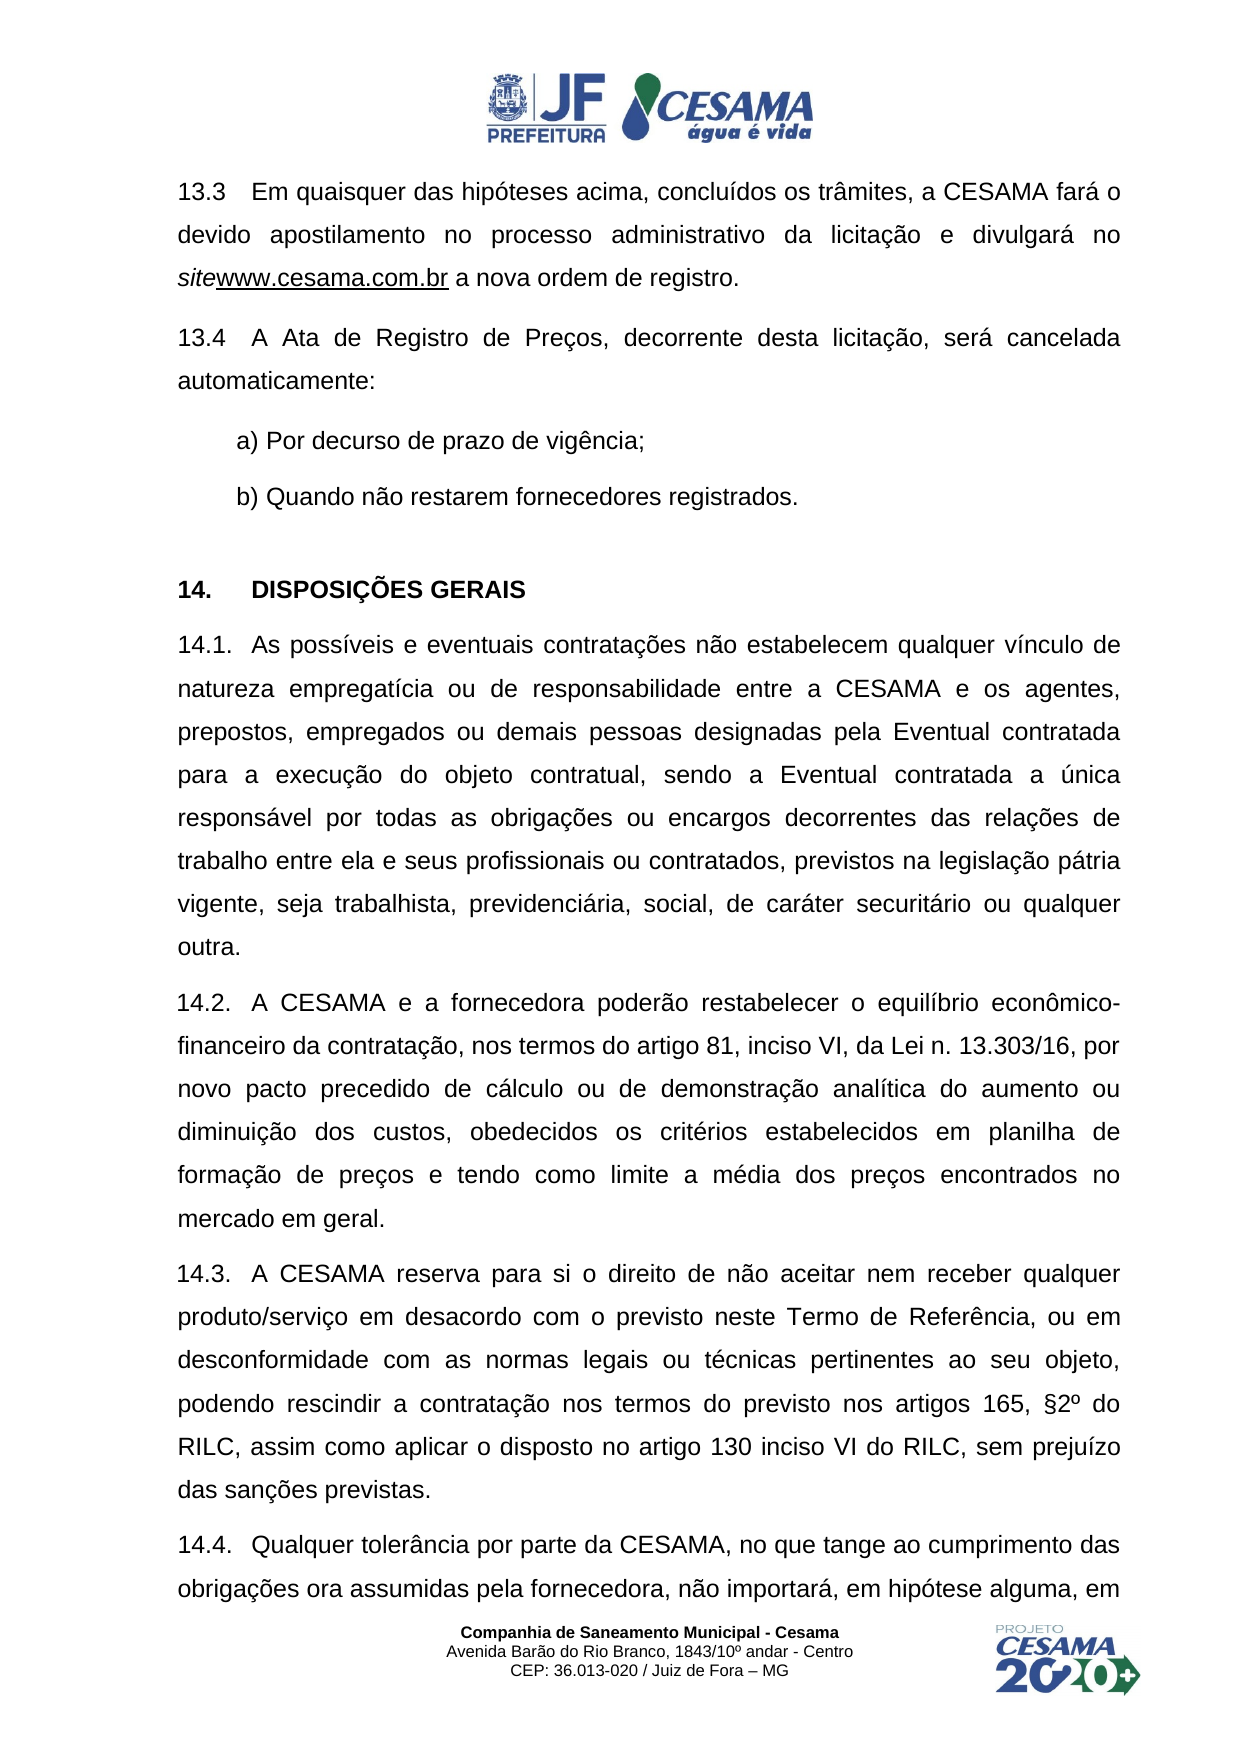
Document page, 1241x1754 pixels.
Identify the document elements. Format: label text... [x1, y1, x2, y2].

list As possíveis e eventuais contratações não estabelecem qualquer vínculo de natureza empregatícia ou de responsabilidade entre a CESAMA e os agentes, prepostos, empregados ou demais pessoas designadas pela Eventual contratada para a execução do objeto contratual, sendo a Eventual contratada a única responsável por todas as obrigações ou encargos decorrentes das relações de trabalho entre ela e seus profissionais ou contratados, previstos na legislação pátria vigente, seja trabalhista, previdenciária, social, de caráter securitário ou qualquer outra. [177, 631, 1122, 961]
list A CESAMA reserva para si o direito de não aceitar nem receber qualquer produto/serviço em desacordo com o previsto neste Termo de Referência, ou em desconformidade com as normas legais ou técnicas pertinentes ao seu objeto, podendo rescindir a contratação nos termos do previsto nos artigos 165, §2º do RILC, assim como aplicar o disposto no artigo 130 inciso VI do RILC, sem prejuízo das sanções previstas. [176, 1259, 1122, 1504]
list a) Por decurso de prazo de vigência; [236, 426, 1122, 455]
list A CESAMA e a fornecedora poderão restabelecer o equilíbrio econômico-financeiro da contratação, nos termos do artigo 81, inciso VI, da Lei n. 13.303/16, por novo pacto precedido de cálculo ou de demonstração analítica do aumento ou diminuição dos custos, obedecidos os critérios estabelecidos em planilha de formação de preços e tendo como limite a média dos preços encontrados no mercado em geral. [176, 988, 1122, 1232]
text 13.3 Em quaisquer das hipóteses acima, concluídos os trâmites, a CESAMA fará o devido apostilamento no processo administrativo da licitação e divulgará no sitewww.cesama.com.br a nova ordem de registro. [177, 177, 1122, 292]
picture [995, 1625, 1141, 1696]
text 13.4 A Ata de Registro de Preços, decorrente desta licitação, será cancelada automaticamente: [177, 323, 1122, 395]
list b) Quando não restarem fornecedores registrados. [236, 482, 1122, 511]
picture [486, 73, 813, 143]
list DISPOSIÇÕES GERAIS [177, 575, 1122, 604]
